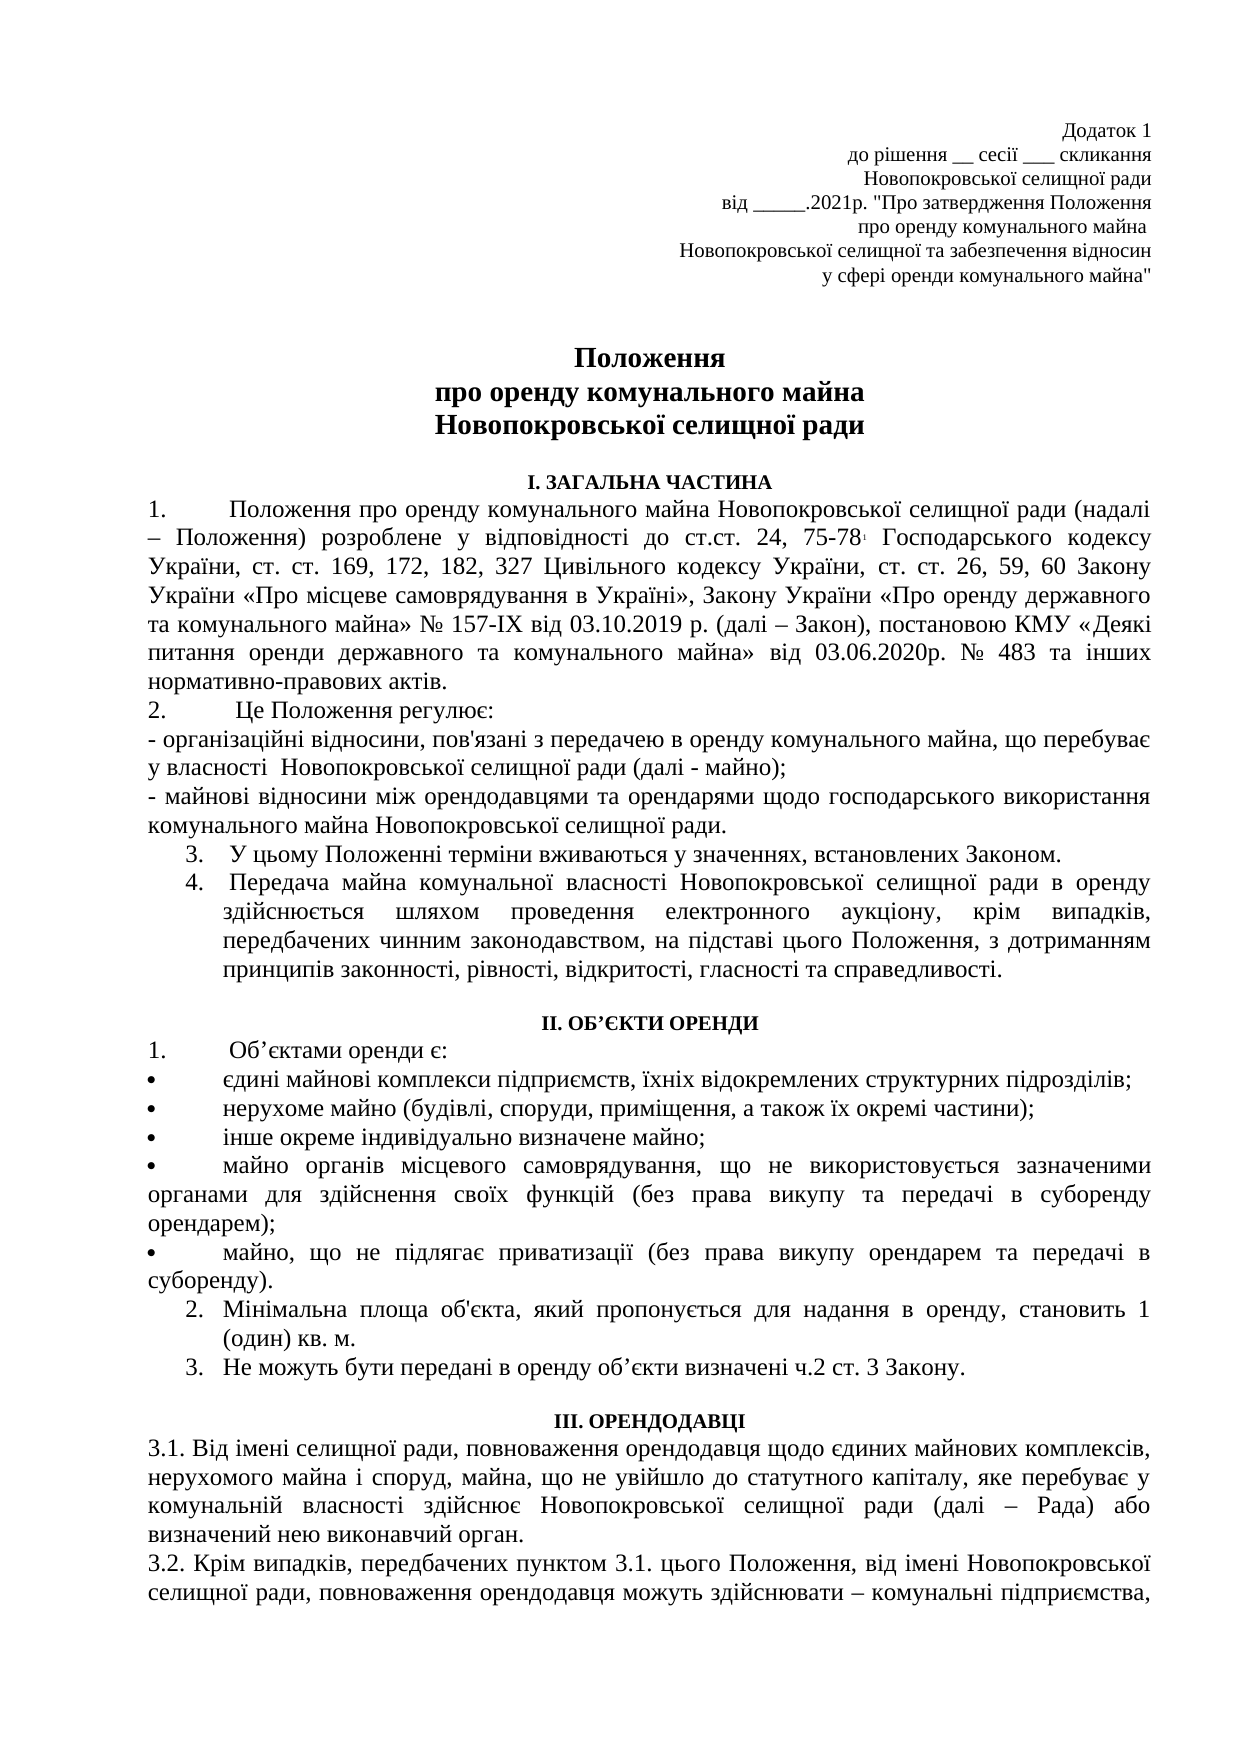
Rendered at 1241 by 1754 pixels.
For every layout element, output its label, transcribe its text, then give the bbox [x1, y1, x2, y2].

list Передача майна комунальної власності Новопокровської селищної ради в оренду здійснюється шляхом проведення електронного аукціону, крім випадків, передбачених чинним законодавством, на підставі цього Положення, з дотриманням принципів законності, рівності, відкритості, гласності та справедливості. [185, 867, 1152, 982]
text у сфері оренди комунального майна" [148, 262, 1152, 287]
list нерухоме майно (будівлі, споруди, приміщення, а також їх окремі частини); [148, 1093, 1152, 1122]
text Новопокровської селищної та забезпечення відносин [148, 238, 1152, 262]
text 3.1. Від імені селищної ради, повноваження орендодавця щодо єдиних майнових комплексів, нерухомого майна і споруд, майна, що не увійшло до статутного капіталу, яке перебуває у комунальній власності здійснює Новопокровської селищної ради (далі – Рада) або визначений нею виконавчий орган. [148, 1433, 1152, 1548]
text Новопокровської селищної ради [148, 407, 1152, 441]
list єдині майнові комплекси підприємств, їхніх відокремлених структурних підрозділів; [148, 1064, 1152, 1093]
list Не можуть бути передані в оренду об’єкти визначені ч.2 ст. 3 Закону. [185, 1352, 1152, 1380]
list майно, що не підлягає приватизації (без права викупу орендарем та передачі в суборенду). [148, 1237, 1152, 1294]
text ІІІ. ОРЕНДОДАВЦІ [148, 1409, 1152, 1433]
list інше окреме індивідуально визначене майно; [148, 1122, 1152, 1150]
list Це Положення регулює: [148, 695, 1152, 724]
list Мінімальна площа об'єкта, який пропонується для надання в оренду, становить 1 (один) кв. м. [185, 1294, 1152, 1352]
list Об’єктами оренди є: [148, 1035, 1152, 1064]
text - майнові відносини між орендодавцями та орендарями щодо господарського використання комунального майна Новопокровської селищної ради. [148, 781, 1152, 839]
list Положення про оренду комунального майна Новопокровської селищної ради (надалі – Положення) розроблене у відповідності до ст.ст. 24, 75-781 Господарського кодексу України, ст. ст. 169, 172, 182, 327 Цивільного кодексу України, ст. ст. 26, 59, 60 Закону України «Про місцеве самоврядування в Україні», Закону України «Про оренду державного та комунального майна» № 157-IX від 03.10.2019 р. (далі – Закон), постановою КМУ «Деякі питання оренди державного та комунального майна» від 03.06.2020р. № 483 та інших нормативно-правових актів. [148, 494, 1152, 695]
text ІІ. ОБ’ЄКТИ ОРЕНДИ [148, 1011, 1152, 1035]
text Додаток 1 [148, 118, 1152, 142]
text І. ЗАГАЛЬНА ЧАСТИНА [148, 470, 1152, 494]
text Новопокровської селищної ради [148, 166, 1152, 190]
list У цьому Положенні терміни вживаються у значеннях, встановлених Законом. [185, 839, 1152, 867]
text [148, 1548, 1152, 1606]
text Положення [148, 340, 1152, 374]
list майно органів місцевого самоврядування, що не використовується зазначеними органами для здійснення своїх функцій (без права викупу та передачі в суборенду орендарем); [148, 1150, 1152, 1237]
text до рішення __ сесії ___ скликання [148, 142, 1152, 166]
text від _____.2021р. "Про затвердження Положення [148, 190, 1152, 214]
text - організаційні відносини, пов'язані з передачею в оренду комунального майна, що перебуває у власності Новопокровської селищної ради (далі - майно); [148, 724, 1152, 781]
text про оренду комунального майна [148, 214, 1152, 238]
text про оренду комунального майна [148, 374, 1152, 407]
